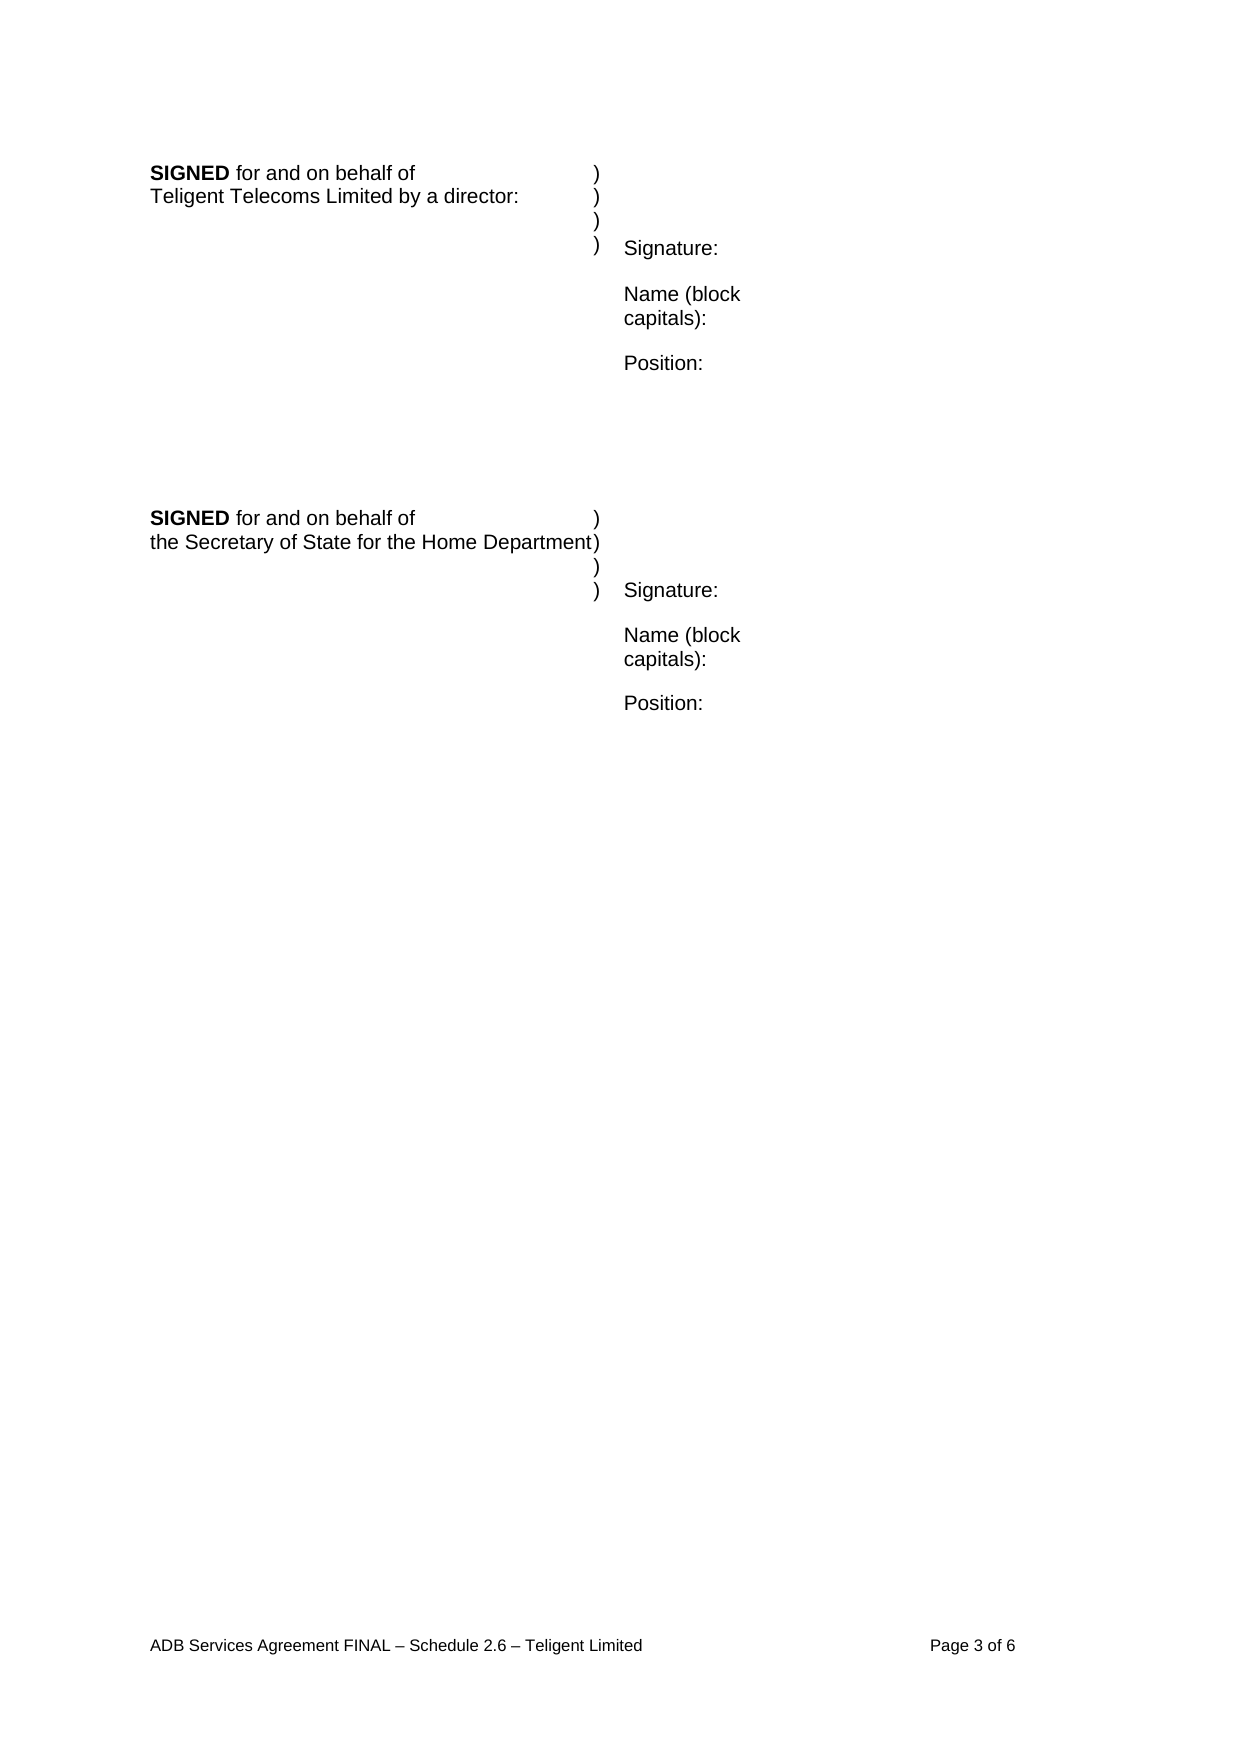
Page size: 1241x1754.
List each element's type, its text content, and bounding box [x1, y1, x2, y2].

table_header Signature: Name (block capitals): Position: [612, 150, 1083, 395]
table_header SIGNED for and on behalf of ) the Secretary of State for the Home Department ) ) ) [139, 495, 612, 736]
table_header SIGNED for and on behalf of ) Teligent Telecoms Limited by a director: ) ) ) [139, 150, 612, 395]
table_header Signature: Name (block capitals): Position: [612, 495, 1083, 736]
